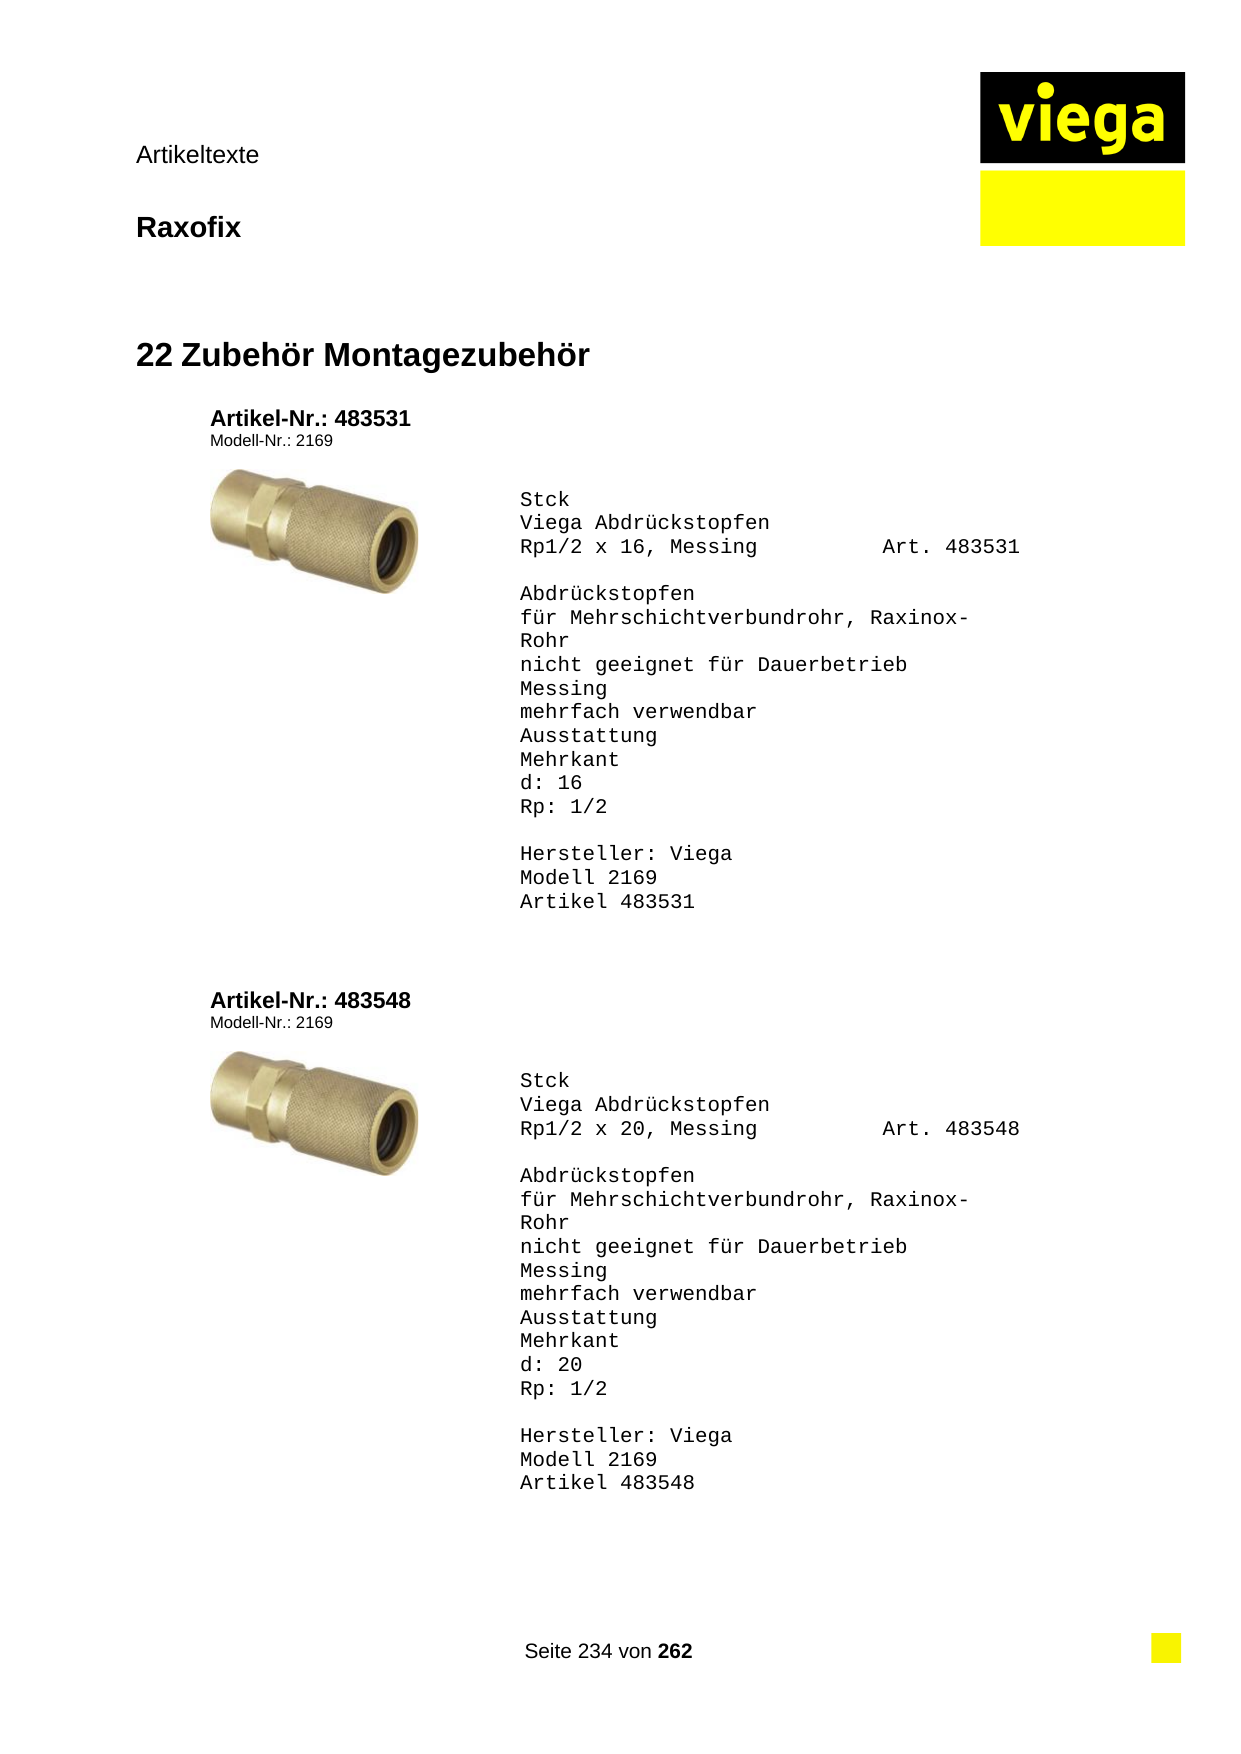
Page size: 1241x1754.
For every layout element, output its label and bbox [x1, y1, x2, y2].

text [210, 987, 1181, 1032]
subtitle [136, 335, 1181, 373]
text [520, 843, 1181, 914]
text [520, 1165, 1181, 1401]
picture [210, 469, 419, 594]
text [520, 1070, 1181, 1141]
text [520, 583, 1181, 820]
picture [210, 1051, 419, 1176]
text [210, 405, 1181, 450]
picture [980, 72, 1186, 246]
picture [1151, 1633, 1182, 1663]
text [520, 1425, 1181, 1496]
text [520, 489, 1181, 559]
